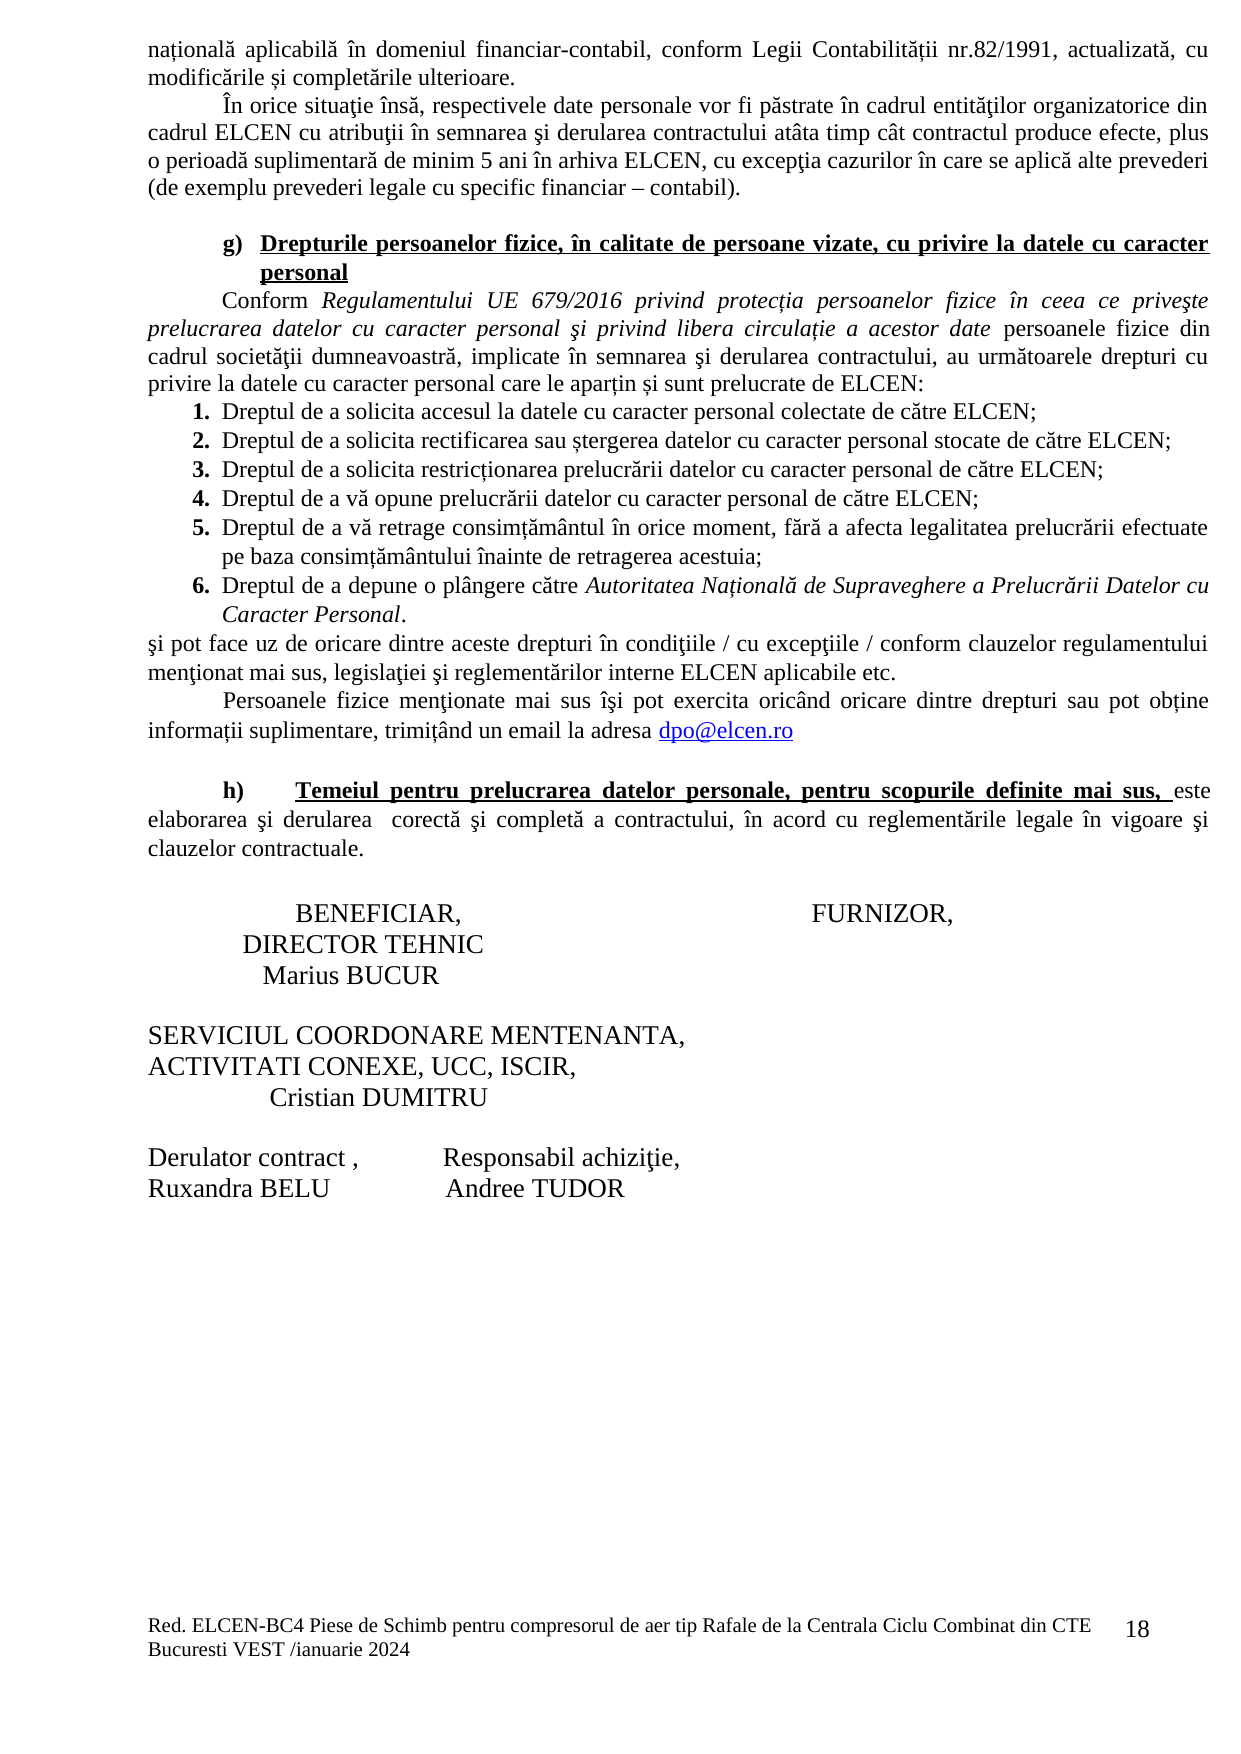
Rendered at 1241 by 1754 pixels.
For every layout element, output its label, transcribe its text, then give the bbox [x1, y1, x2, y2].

list Dreptul de a vă retrage consimțământul în orice moment, fără a afecta legalitatea prelucrării efectuate pe baza consimțământului înainte de retragerea acestuia; [192, 513, 1211, 569]
text SERVICIUL COORDONARE MENTENANTA, [148, 1019, 1211, 1050]
text ACTIVITATI CONEXE, UCC, ISCIR, [148, 1050, 1211, 1081]
list Dreptul de a vă opune prelucrării datelor cu caracter personal de către ELCEN; [192, 484, 1211, 511]
text Derulator contract , Responsabil achiziţie, [148, 1141, 1211, 1172]
list Temeiul pentru prelucrarea datelor personale, pentru scopurile definite mai sus, este elaborarea şi derularea corectă şi completă a contractului, în acord cu reglementările legale în vigoare şi clauzelor contractuale. [148, 777, 1211, 862]
list şi pot face uz de oricare dintre aceste drepturi în condiţiile / cu excepţiile / conform clauzelor regulamentului menţionat mai sus, legislaţiei şi reglementărilor interne ELCEN aplicabile etc. [148, 629, 1211, 685]
list Dreptul de a solicita accesul la datele cu caracter personal colectate de către ELCEN; [192, 397, 1211, 424]
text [148, 35, 1211, 91]
text DIRECTOR TEHNIC [148, 928, 1211, 959]
text Conform Regulamentului UE 679/2016 privind protecția persoanelor fizice în ceea ce priveşte prelucrarea datelor cu caracter personal şi privind libera circulație a acestor date persoanele fizice din cadrul societăţii dumneavoastră, implicate în semnarea şi derularea contractului, au următoarele drepturi cu privire la datele cu caracter personal care le aparțin și sunt prelucrate de ELCEN: [148, 287, 1211, 397]
list Drepturile persoanelor fizice, în calitate de persoane vizate, cu privire la datele cu caracter personal [223, 229, 1211, 285]
text Marius BUCUR [148, 959, 1211, 990]
text BENEFICIAR, FURNIZOR, [221, 897, 1211, 928]
text Ruxandra BELU Andree TUDOR [148, 1172, 1211, 1204]
text Persoanele fizice menţionate mai sus îşi pot exercita oricând oricare dintre drepturi sau pot obține informații suplimentare, trimițând un email la adresa dpo@elcen.ro [148, 687, 1211, 743]
list Dreptul de a solicita restricționarea prelucrării datelor cu caracter personal de către ELCEN; [192, 455, 1211, 482]
list Dreptul de a depune o plângere către Autoritatea Națională de Supraveghere a Prelucrării Datelor cu Caracter Personal. [192, 571, 1211, 627]
text Cristian DUMITRU [148, 1081, 1211, 1113]
text În orice situaţie însă, respectivele date personale vor fi păstrate în cadrul entităţilor organizatorice din cadrul ELCEN cu atribuţii în semnarea şi derularea contractului atâta timp cât contractul produce efecte, plus o perioadă suplimentară de minim 5 ani în arhiva ELCEN, cu excepţia cazurilor în care se aplică alte prevederi (de exemplu prevederi legale cu specific financiar – contabil). [148, 91, 1211, 201]
list Dreptul de a solicita rectificarea sau ștergerea datelor cu caracter personal stocate de către ELCEN; [192, 426, 1211, 453]
